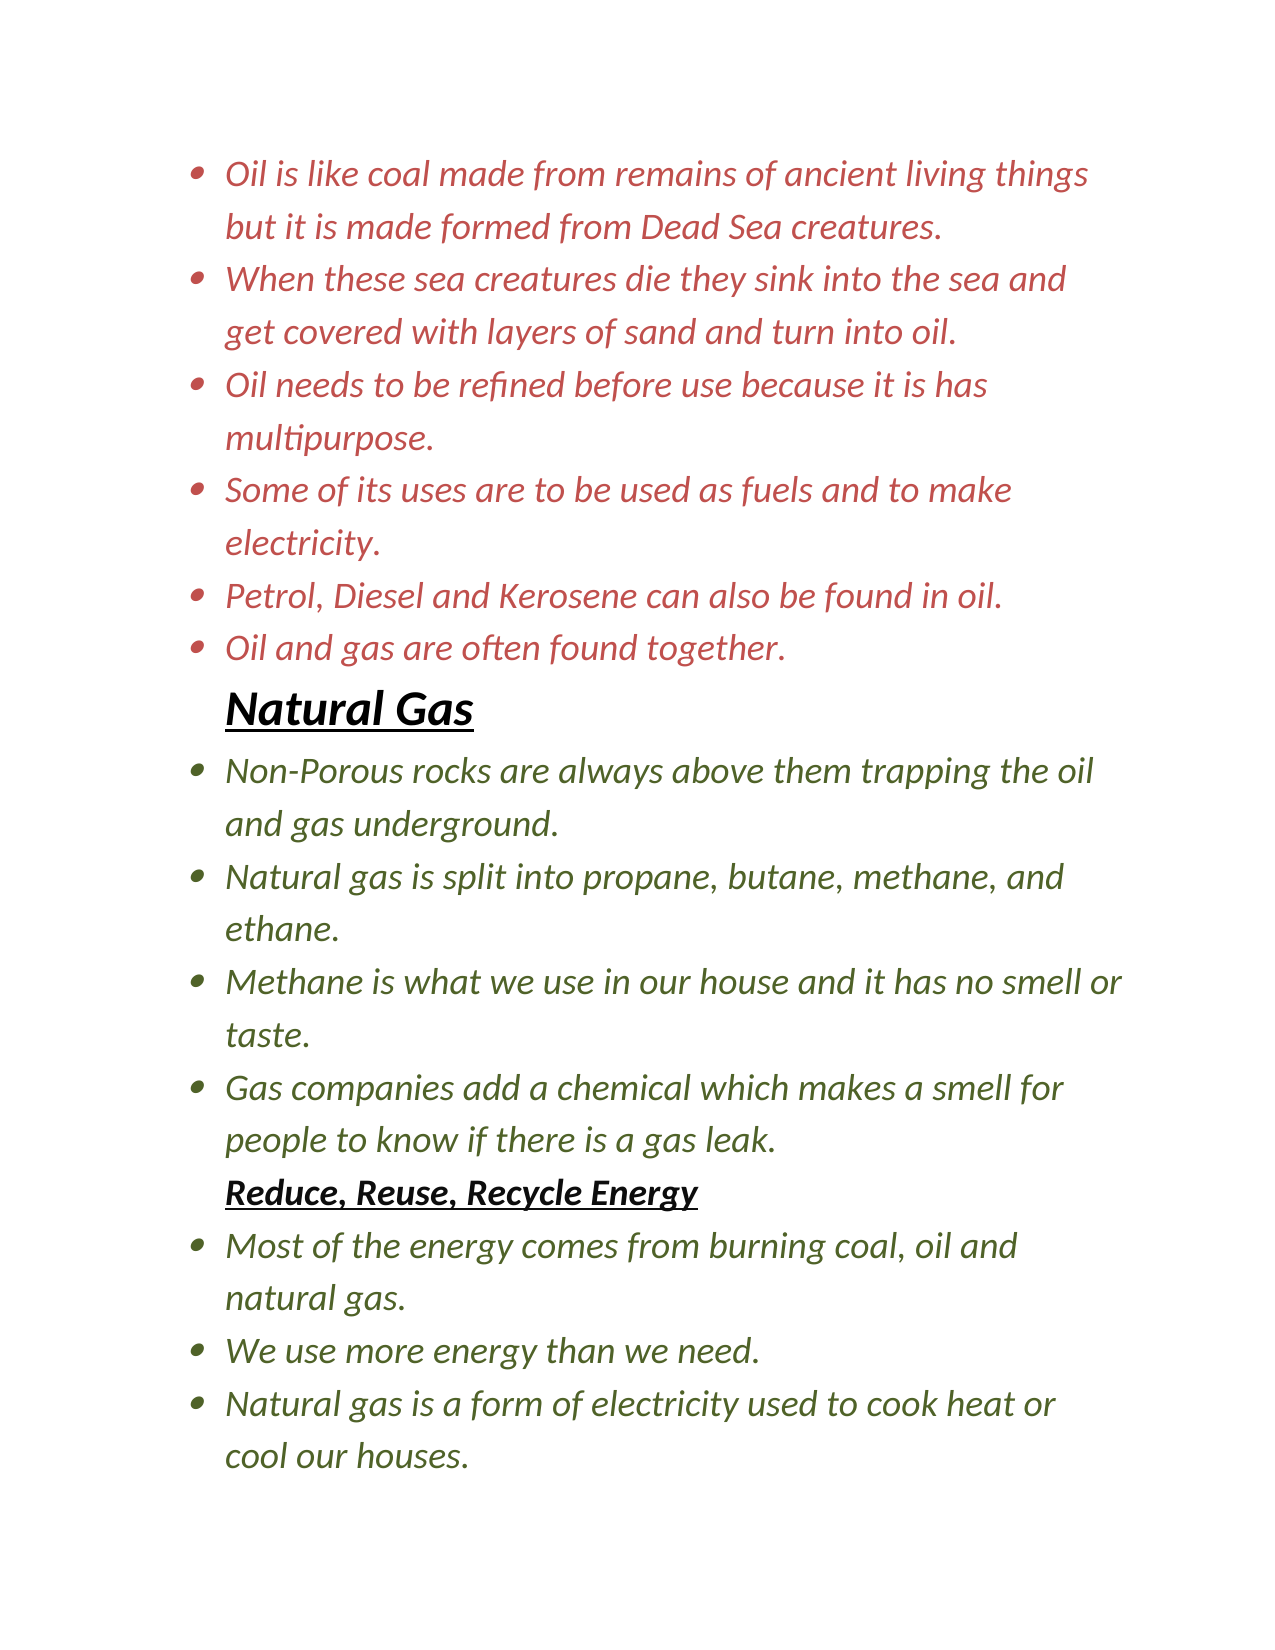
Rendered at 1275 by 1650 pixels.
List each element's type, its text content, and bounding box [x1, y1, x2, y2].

list Most of the energy comes from burning coal, oil and natural gas. [187, 1222, 1125, 1320]
list Gas companies add a chemical which makes a smell for people to know if there is a gas leak. [187, 1063, 1125, 1162]
list Oil and gas are often found together. [187, 624, 1125, 670]
list Natural gas is a form of electricity used to cook heat or cool our houses. [187, 1380, 1125, 1478]
list We use more energy than we need. [187, 1327, 1125, 1373]
list Petrol, Diesel and Kerosene can also be found in oil. [187, 572, 1125, 617]
list When these sea creatures die they sink into the sea and get covered with layers of sand and turn into oil. [187, 255, 1125, 354]
list Some of its uses are to be used as fuels and to make electricity. [187, 466, 1125, 565]
list Methane is what we use in our house and it has no smell or taste. [187, 958, 1125, 1057]
list Natural gas is split into propane, butane, methane, and ethane. [187, 853, 1125, 951]
list Non-Porous rocks are always above them trapping the oil and gas underground. [187, 747, 1125, 846]
list Reduce, Reuse, Recycle Energy [225, 1169, 1125, 1215]
list Oil is like coal made from remains of ancient living things but it is made formed from Dead Sea creatures. [187, 150, 1125, 248]
list Natural Gas [225, 677, 1125, 738]
list Oil needs to be refined before use because it is has multipurpose. [187, 361, 1125, 459]
